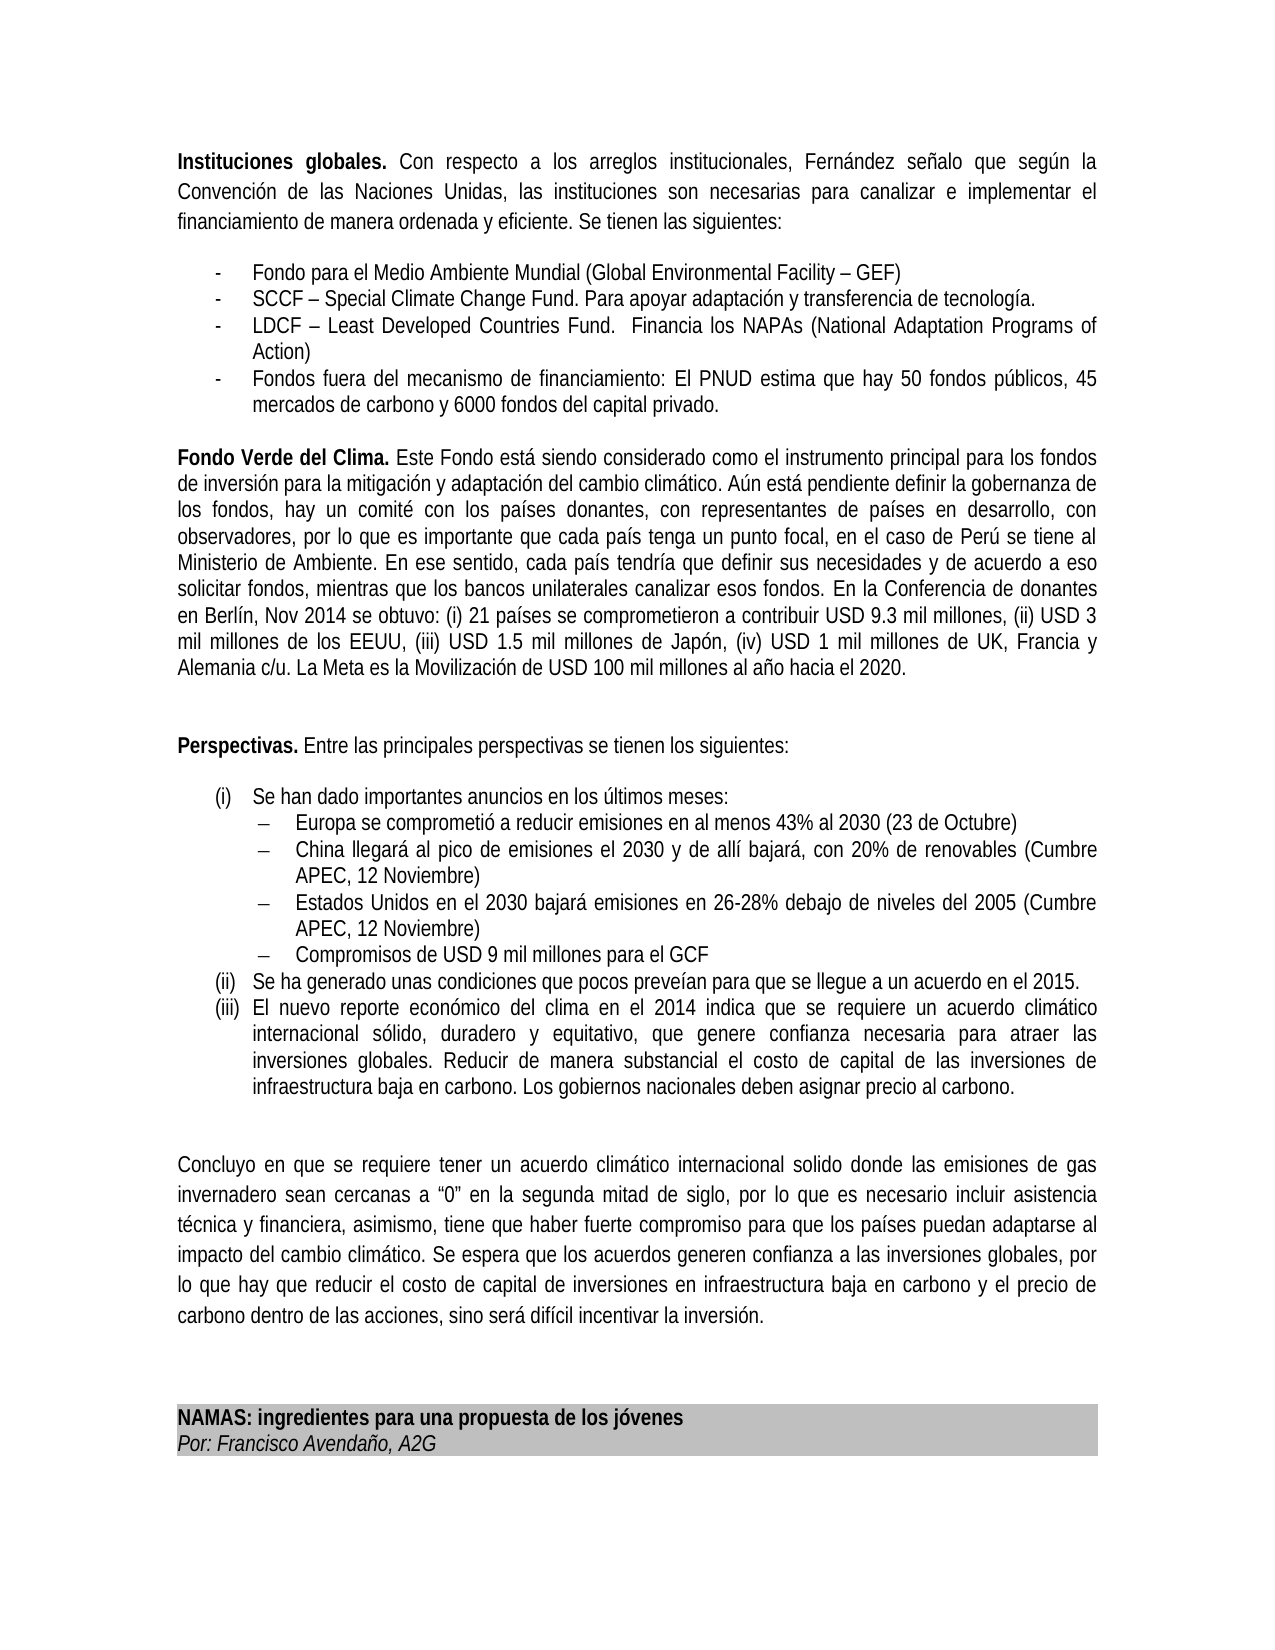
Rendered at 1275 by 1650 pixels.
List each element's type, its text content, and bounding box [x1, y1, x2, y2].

text Perspectivas. Entre las principales perspectivas se tienen los siguientes: [177, 732, 1098, 758]
list Fondo para el Medio Ambiente Mundial (Global Environmental Facility – GEF) [215, 259, 1098, 285]
list Compromisos de USD 9 mil millones para el GCF [258, 941, 1098, 968]
text Por: Francisco Avendaño, A2G [177, 1430, 1098, 1456]
text Instituciones globales. Con respecto a los arreglos institucionales, Fernández señalo que según la Convención de las Naciones Unidas, las instituciones son necesarias para canalizar e implementar el financiamiento de manera ordenada y eficiente. Se tienen las siguientes: [177, 148, 1098, 234]
list Fondos fuera del mecanismo de financiamiento: El PNUD estima que hay 50 fondos públicos, 45 mercados de carbono y 6000 fondos del capital privado. [215, 364, 1098, 417]
list SCCF – Special Climate Change Fund. Para apoyar adaptación y transferencia de tecnología. [215, 285, 1098, 312]
text Fondo Verde del Clima. Este Fondo está siendo considerado como el instrumento principal para los fondos de inversión para la mitigación y adaptación del cambio climático. Aún está pendiente definir la gobernanza de los fondos, hay un comité con los países donantes, con representantes de países en desarrollo, con observadores, por lo que es importante que cada país tenga un punto focal, en el caso de Perú se tiene al Ministerio de Ambiente. En ese sentido, cada país tendría que definir sus necesidades y de acuerdo a eso solicitar fondos, mientras que los bancos unilaterales canalizar esos fondos. En la Conferencia de donantes en Berlín, Nov 2014 se obtuvo: (i) 21 países se comprometieron a contribuir USD 9.3 mil millones, (ii) USD 3 mil millones de los EEUU, (iii) USD 1.5 mil millones de Japón, (iv) USD 1 mil millones de UK, Francia y Alemania c/u. La Meta es la Movilización de USD 100 mil millones al año hacia el 2020. [177, 443, 1098, 681]
text NAMAS: ingredientes para una propuesta de los jóvenes [177, 1404, 1098, 1430]
list Europa se comprometió a reducir emisiones en al menos 43% al 2030 (23 de Octubre) [258, 809, 1098, 836]
list China llegará al pico de emisiones el 2030 y de allí bajará, con 20% de renovables (Cumbre APEC, 12 Noviembre) [258, 836, 1098, 888]
list LDCF – Least Developed Countries Fund. Financia los NAPAs (National Adaptation Programs of Action) [215, 312, 1098, 364]
list El nuevo reporte económico del clima en el 2014 indica que se requiere un acuerdo climático internacional sólido, duradero y equitativo, que genere confianza necesaria para atraer las inversiones globales. Reducir de manera substancial el costo de capital de las inversiones de infraestructura baja en carbono. Los gobiernos nacionales deben asignar precio al carbono. [215, 994, 1098, 1099]
text Concluyo en que se requiere tener un acuerdo climático internacional solido donde las emisiones de gas invernadero sean cercanas a “0” en la segunda mitad de siglo, por lo que es necesario incluir asistencia técnica y financiera, asimismo, tiene que haber fuerte compromiso para que los países puedan adaptarse al impacto del cambio climático. Se espera que los acuerdos generen confianza a las inversiones globales, por lo que hay que reducir el costo de capital de inversiones en infraestructura baja en carbono y el precio de carbono dentro de las acciones, sino será difícil incentivar la inversión. [177, 1151, 1098, 1328]
list Se ha generado unas condiciones que pocos preveían para que se llegue a un acuerdo en el 2015. [215, 968, 1098, 994]
list Se han dado importantes anuncios en los últimos meses: [215, 783, 1098, 809]
list Estados Unidos en el 2030 bajará emisiones en 26-28% debajo de niveles del 2005 (Cumbre APEC, 12 Noviembre) [258, 888, 1098, 941]
